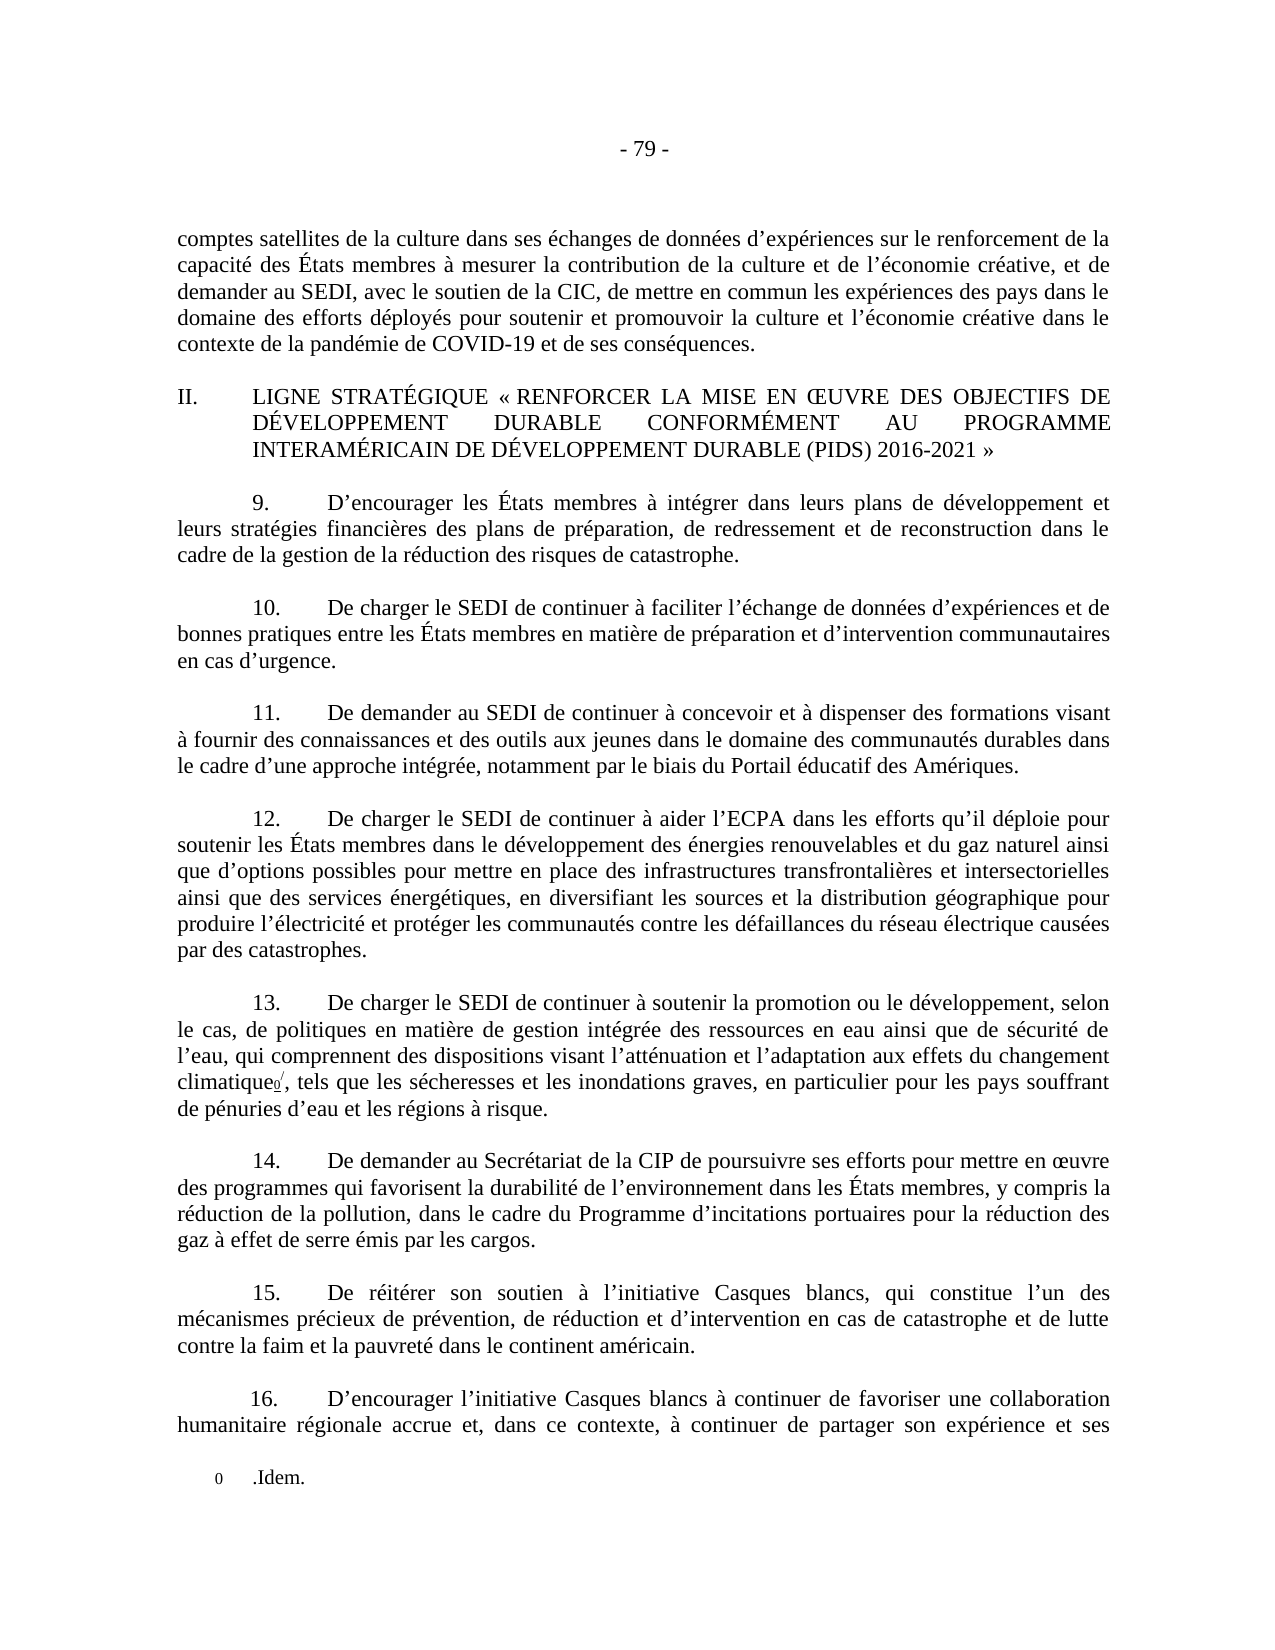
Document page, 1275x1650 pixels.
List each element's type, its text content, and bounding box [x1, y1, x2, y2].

text 9. D’encourager les États membres à intégrer dans leurs plans de développement et leurs stratégies financières des plans de préparation, de redressement et de reconstruction dans le cadre de la gestion de la réduction des risques de catastrophe. [177, 488, 1111, 568]
text 13. De charger le SEDI de continuer à soutenir la promotion ou le développement, selon le cas, de politiques en matière de gestion intégrée des ressources en eau ainsi que de sécurité de l’eau, qui comprennent des dispositions visant l’atténuation et l’adaptation aux effets du changement climatique/, tels que les sécheresses et les inondations graves, en particulier pour les pays souffrant de pénuries d’eau et les régions à risque. [177, 989, 1111, 1121]
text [177, 1384, 1111, 1437]
text 11. De demander au SEDI de continuer à concevoir et à dispenser des formations visant à fournir des connaissances et des outils aux jeunes dans le domaine des communautés durables dans le cadre d’une approche intégrée, notamment par le biais du Portail éducatif des Amériques. [177, 699, 1111, 778]
text 12. De charger le SEDI de continuer à aider l’ECPA dans les efforts qu’il déploie pour soutenir les États membres dans le développement des énergies renouvelables et du gaz naturel ainsi que d’options possibles pour mettre en place des infrastructures transfrontalières et intersectorielles ainsi que des services énergétiques, en diversifiant les sources et la distribution géographique pour produire l’électricité et protéger les communautés contre les défaillances du réseau électrique causées par des catastrophes. [177, 805, 1111, 963]
text II. LIGNE STRATÉGIQUE « RENFORCER LA MISE EN ŒUVRE DES OBJECTIFS DE DÉVELOPPEMENT DURABLE CONFORMÉMENT AU PROGRAMME INTERAMÉRICAIN DE DÉVELOPPEMENT DURABLE (PIDS) 2016-2021 » [177, 383, 1112, 462]
text 14. De demander au Secrétariat de la CIP de poursuivre ses efforts pour mettre en œuvre des programmes qui favorisent la durabilité de l’environnement dans les États membres, y compris la réduction de la pollution, dans le cadre du Programme d’incitations portuaires pour la réduction des gaz à effet de serre émis par les cargos. [177, 1147, 1111, 1253]
text 15. De réitérer son soutien à l’initiative Casques blancs, qui constitue l’un des mécanismes précieux de prévention, de réduction et d’intervention en cas de catastrophe et de lutte contre la faim et la pauvreté dans le continent américain. [177, 1279, 1111, 1358]
text 10. De charger le SEDI de continuer à faciliter l’échange de données d’expériences et de bonnes pratiques entre les États membres en matière de préparation et d’intervention communautaires en cas d’urgence. [177, 594, 1111, 673]
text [177, 225, 1111, 357]
